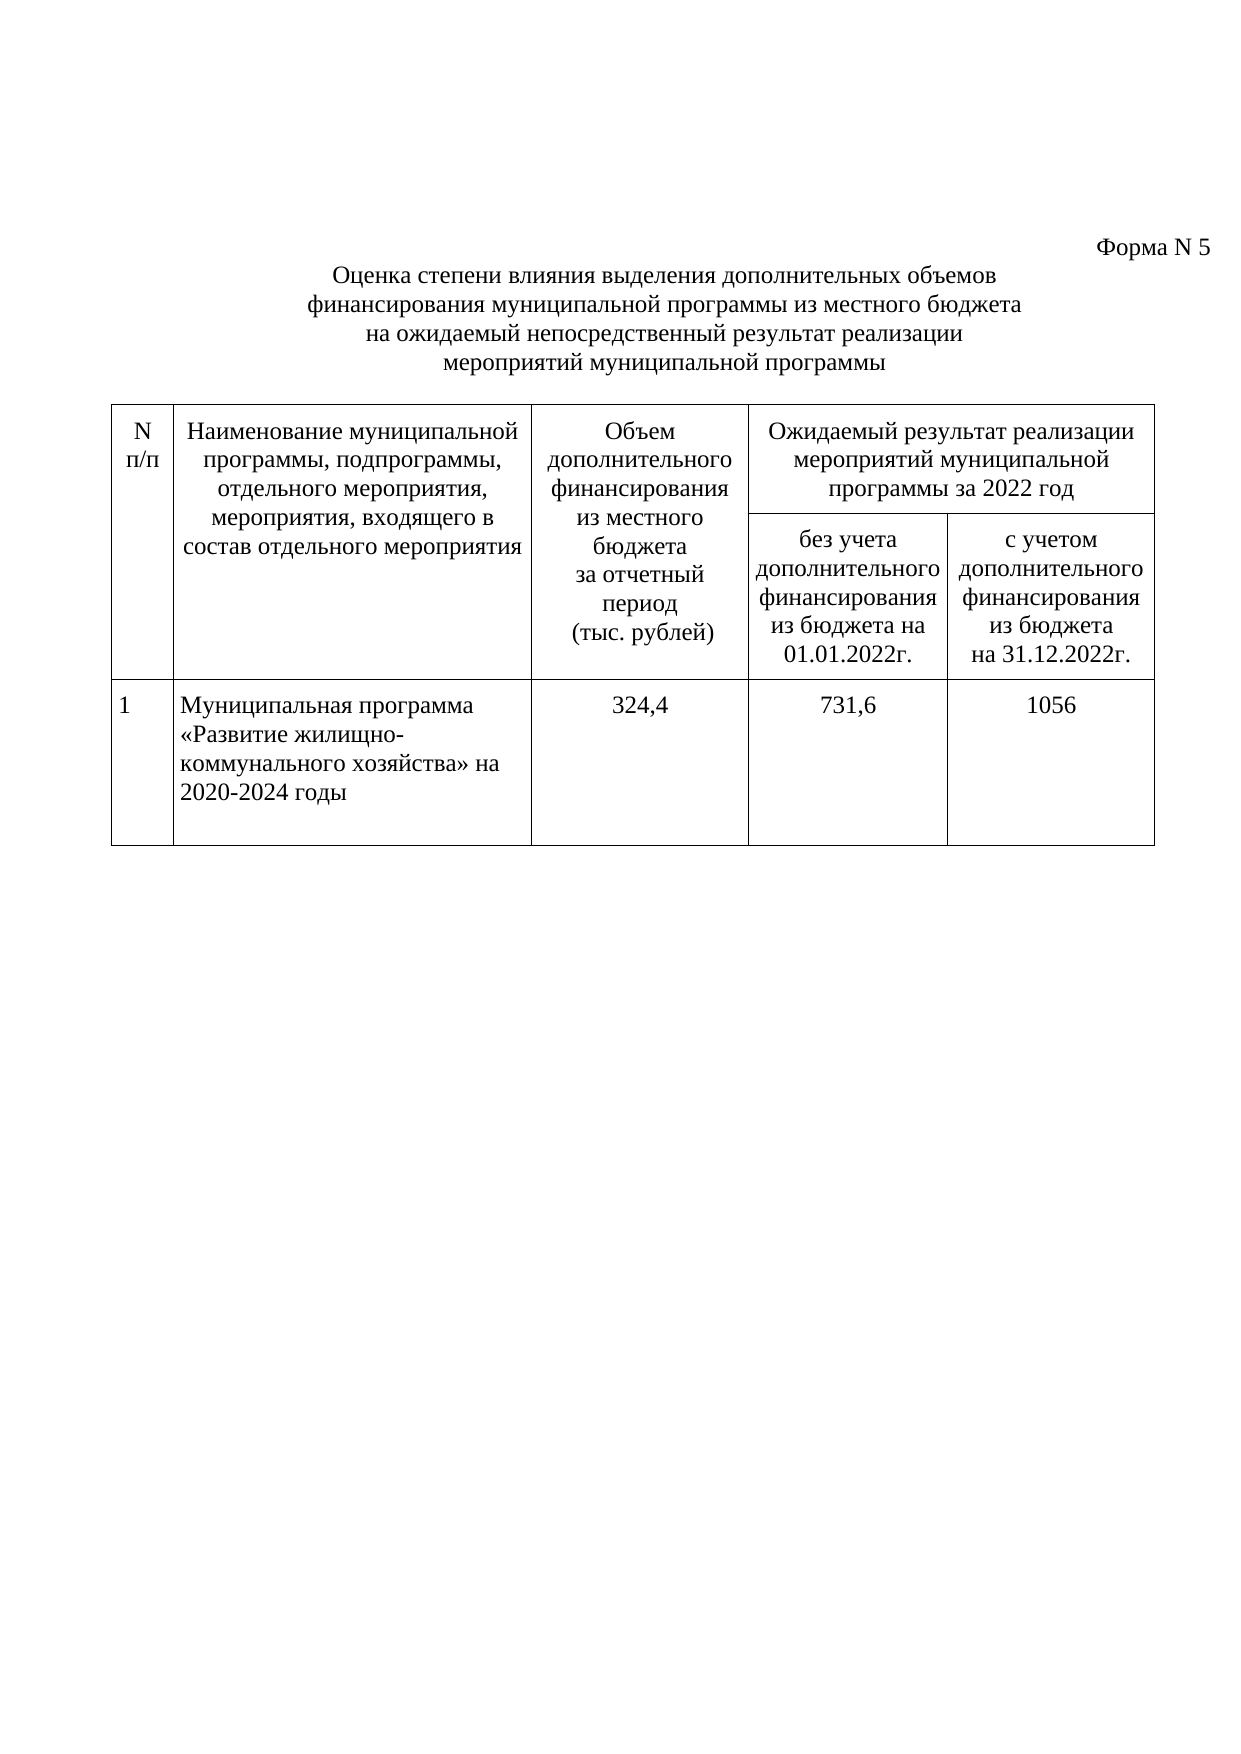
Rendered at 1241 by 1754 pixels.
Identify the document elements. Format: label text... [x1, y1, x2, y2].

table_header Объем дополнительного финансирования из местного бюджета за отчетный период (тыс. рублей) [532, 405, 748, 679]
table_header Ожидаемый результат реализации мероприятий муниципальной программы за 2022 год [749, 405, 1154, 513]
table_cell 1 [112, 680, 173, 845]
table_cell 731,6 [749, 680, 947, 845]
text Форма N 5 [118, 232, 1211, 260]
table_cell 324,4 [532, 680, 748, 845]
table_header N п/п [112, 405, 173, 679]
table_cell без учета дополнительного финансирования из бюджета на 01.01.2022г. [749, 514, 947, 679]
text финансирования муниципальной программы из местного бюджета [118, 289, 1211, 318]
table_header Наименование муниципальной программы, подпрограммы, отдельного мероприятия, мероприятия, входящего в состав отдельного мероприятия [174, 405, 531, 679]
text мероприятий муниципальной программы [118, 347, 1211, 375]
table_cell 1056 [948, 680, 1154, 845]
text на ожидаемый непосредственный результат реализации [118, 318, 1211, 347]
text Оценка степени влияния выделения дополнительных объемов [118, 260, 1211, 289]
table_cell Муниципальная программа «Развитие жилищно-коммунального хозяйства» на 2020-2024 годы [174, 680, 531, 845]
table_cell с учетом дополнительного финансирования из бюджета на 31.12.2022г. [948, 514, 1154, 679]
